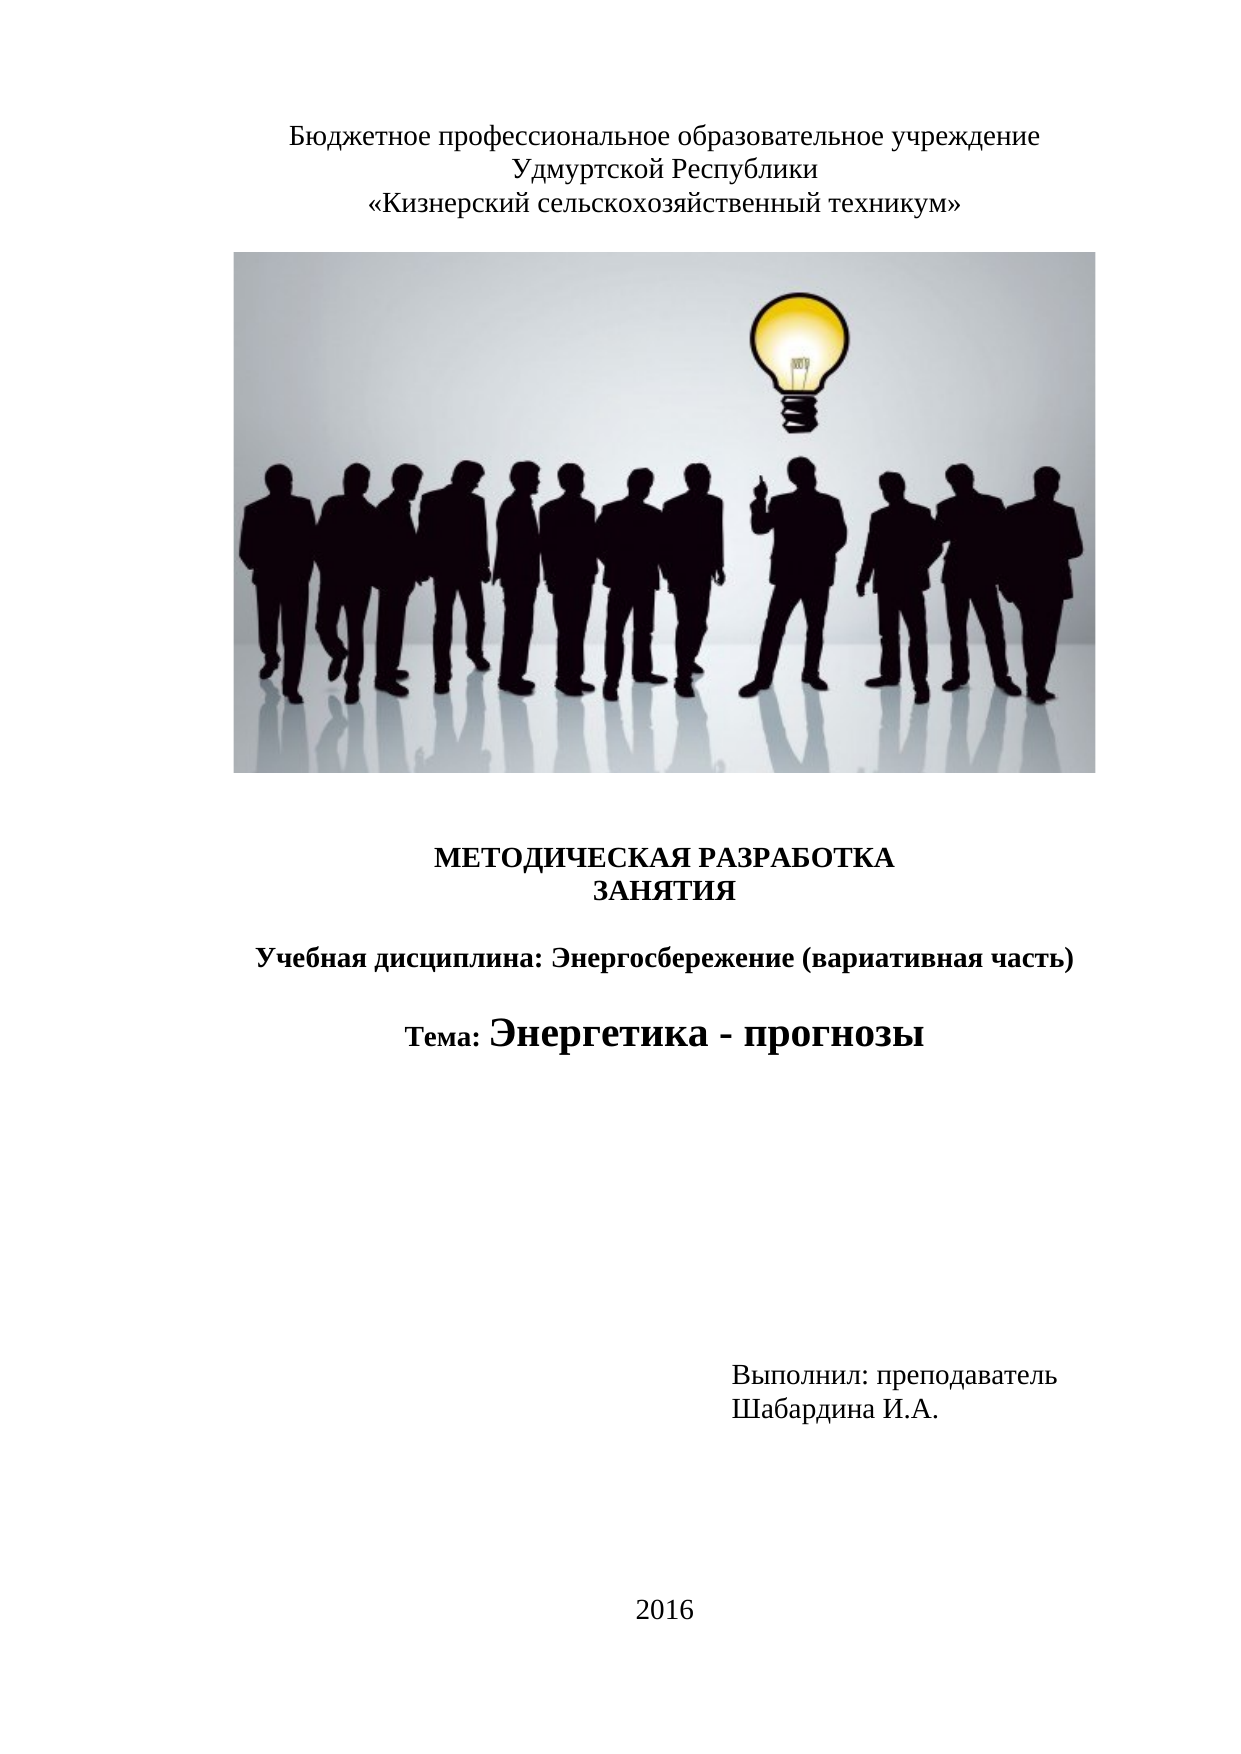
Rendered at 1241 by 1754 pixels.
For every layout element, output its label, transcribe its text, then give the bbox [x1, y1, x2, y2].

picture [233, 252, 1096, 773]
text Удмуртской Республики [177, 152, 1152, 185]
text 2016 [177, 1592, 1152, 1626]
text «Кизнерский сельскохозяйственный техникум» [177, 185, 1152, 219]
text Выполнил: преподаватель [177, 1357, 1152, 1391]
text Бюджетное профессиональное образовательное учреждение [177, 118, 1152, 152]
text МЕТОДИЧЕСКАЯ РАЗРАБОТКА [177, 840, 1152, 873]
text ЗАНЯТИЯ [177, 873, 1152, 907]
text Учебная дисциплина: Энергосбережение (вариативная часть) [177, 940, 1152, 974]
text Шабардина И.А. [177, 1391, 1152, 1424]
text Тема: Энергетика - прогнозы [177, 1007, 1152, 1055]
